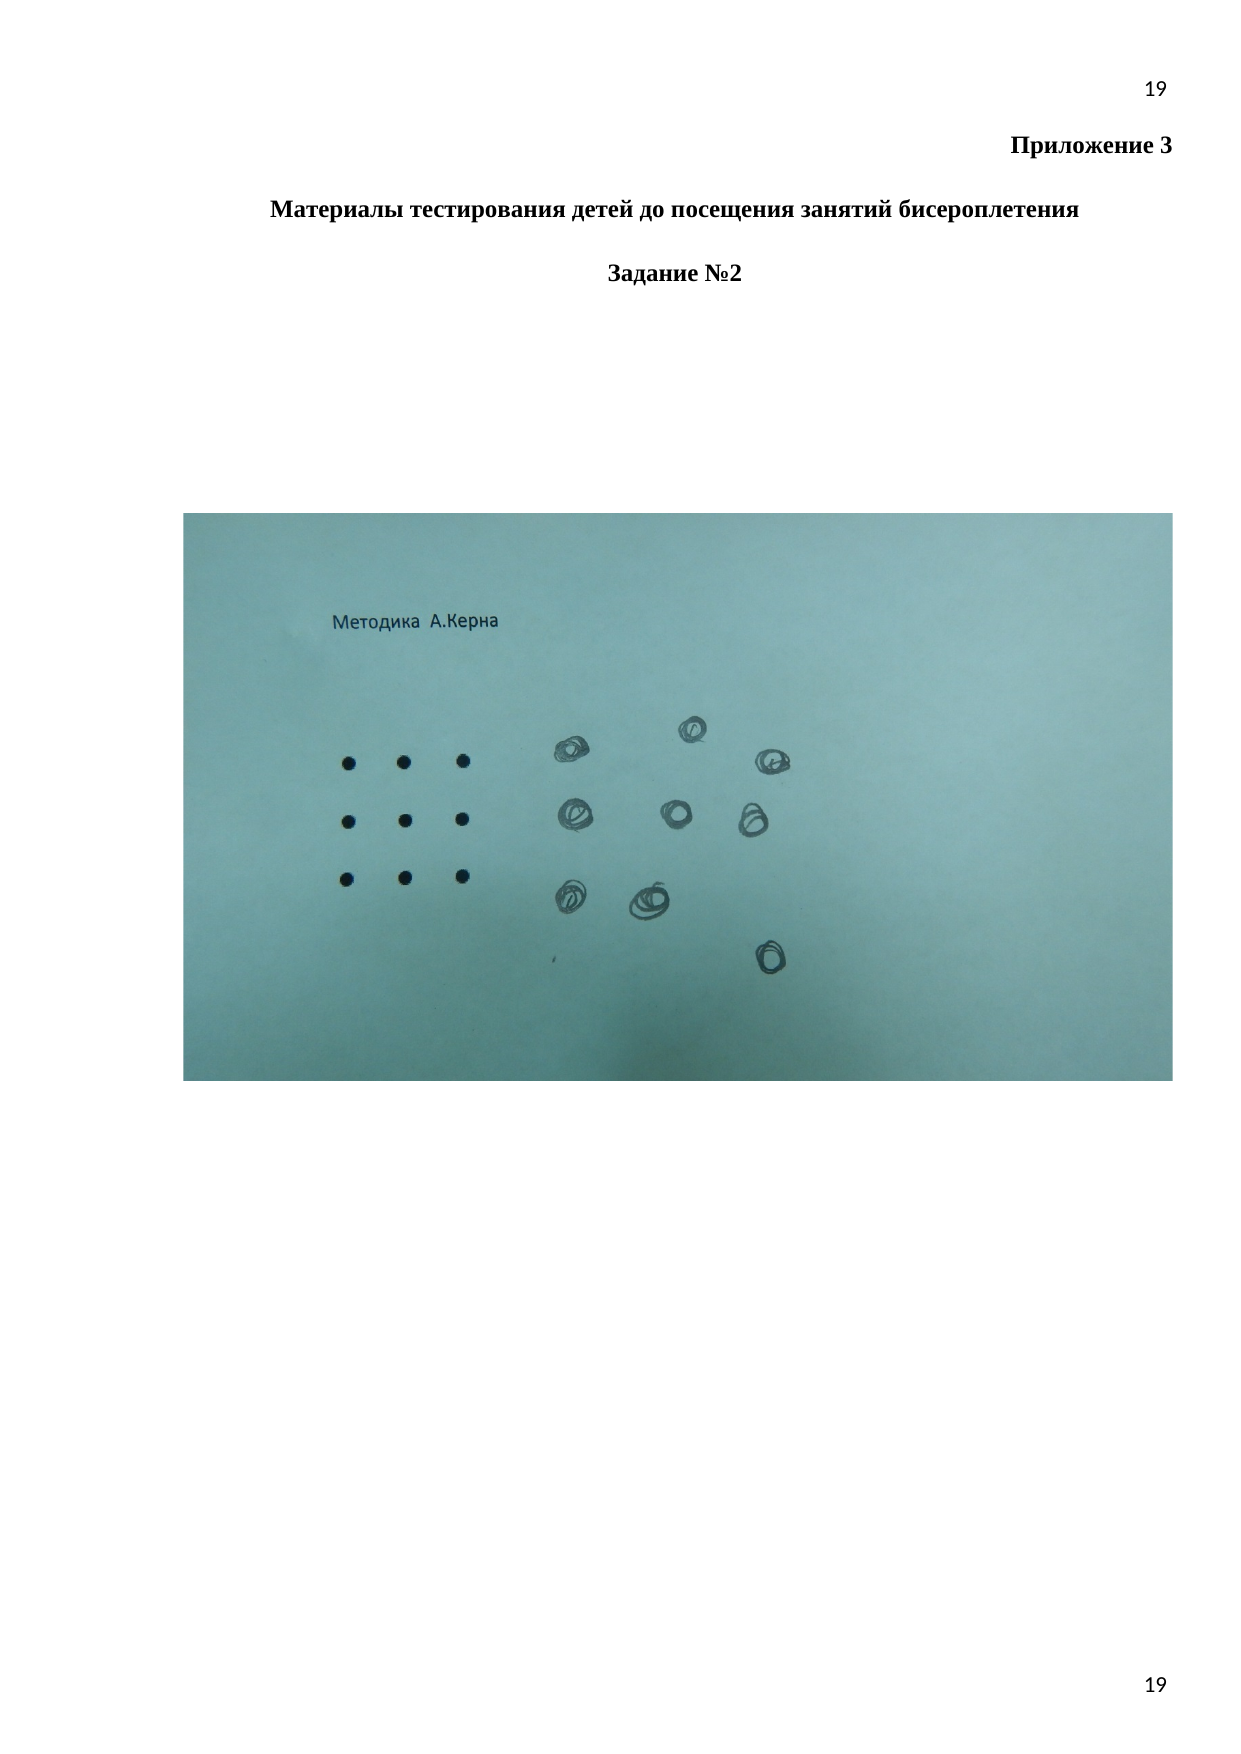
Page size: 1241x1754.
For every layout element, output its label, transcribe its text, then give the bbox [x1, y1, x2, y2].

text Материалы тестирования детей до посещения занятий бисероплетения [118, 194, 1172, 223]
picture [183, 513, 1173, 1081]
text Задание №2 [118, 258, 1172, 287]
text Приложение 3 [118, 130, 1172, 159]
